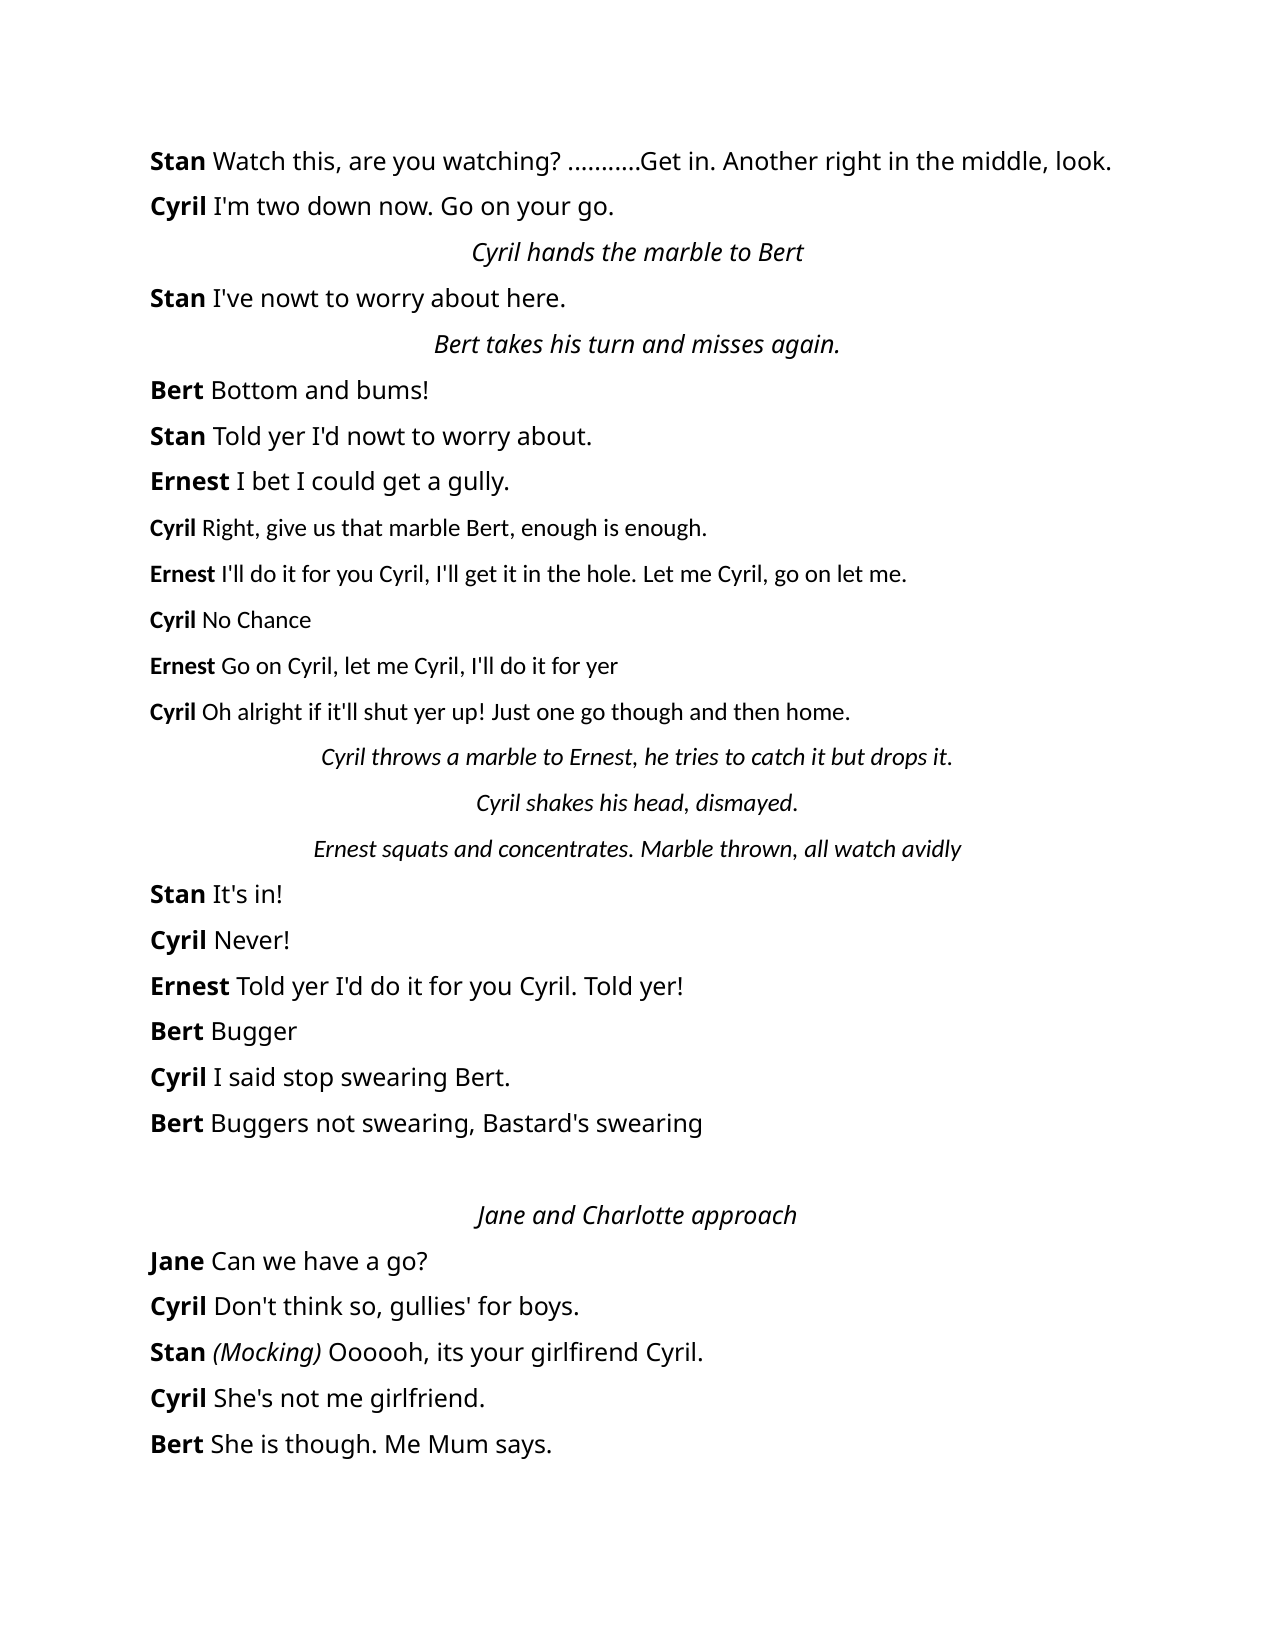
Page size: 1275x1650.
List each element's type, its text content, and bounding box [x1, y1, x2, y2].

text Ernest Go on Cyril, let me Cyril, I'll do it for yer [150, 654, 1125, 679]
text Cyril throws a marble to Ernest, he tries to catch it but drops it. [150, 746, 1125, 771]
text Jane and Charlotte approach [150, 1204, 1125, 1229]
text Cyril shakes his head, dismayed. [150, 792, 1125, 817]
text Cyril I'm two down now. Go on your go. [150, 196, 1125, 221]
text Cyril Right, give us that marble Bert, enough is enough. [150, 517, 1125, 542]
text Ernest squats and concentrates. Marble thrown, all watch avidly [150, 837, 1125, 862]
text Bert Bottom and bums! [150, 379, 1125, 404]
text Bert takes his turn and misses again. [150, 333, 1125, 358]
text Stan Watch this, are you watching? ...........Get in. Another right in the middle, look. [150, 150, 1125, 175]
text Jane Can we have a go? [150, 1250, 1125, 1275]
text Cyril Oh alright if it'll shut yer up! Just one go though and then home. [150, 700, 1125, 725]
text Cyril I said stop swearing Bert. [150, 1067, 1125, 1092]
text Ernest I bet I could get a gully. [150, 471, 1125, 496]
text Bert Buggers not swearing, Bastard's swearing [150, 1112, 1125, 1137]
text Stan It's in! [150, 883, 1125, 908]
text Ernest Told yer I'd do it for you Cyril. Told yer! [150, 975, 1125, 1000]
text Stan (Mocking) Oooooh, its your girlfirend Cyril. [150, 1342, 1125, 1367]
text Bert Bugger [150, 1021, 1125, 1046]
text Cyril hands the marble to Bert [150, 242, 1125, 267]
text Stan I've nowt to worry about here. [150, 287, 1125, 312]
text Cyril No Chance [150, 608, 1125, 633]
text Stan Told yer I'd nowt to worry about. [150, 425, 1125, 450]
text Bert She is though. Me Mum says. [150, 1433, 1125, 1458]
text Cyril She's not me girlfriend. [150, 1387, 1125, 1412]
text Ernest I'll do it for you Cyril, I'll get it in the hole. Let me Cyril, go on let me. [150, 562, 1125, 587]
text Cyril Don't think so, gullies' for boys. [150, 1296, 1125, 1321]
text Cyril Never! [150, 929, 1125, 954]
